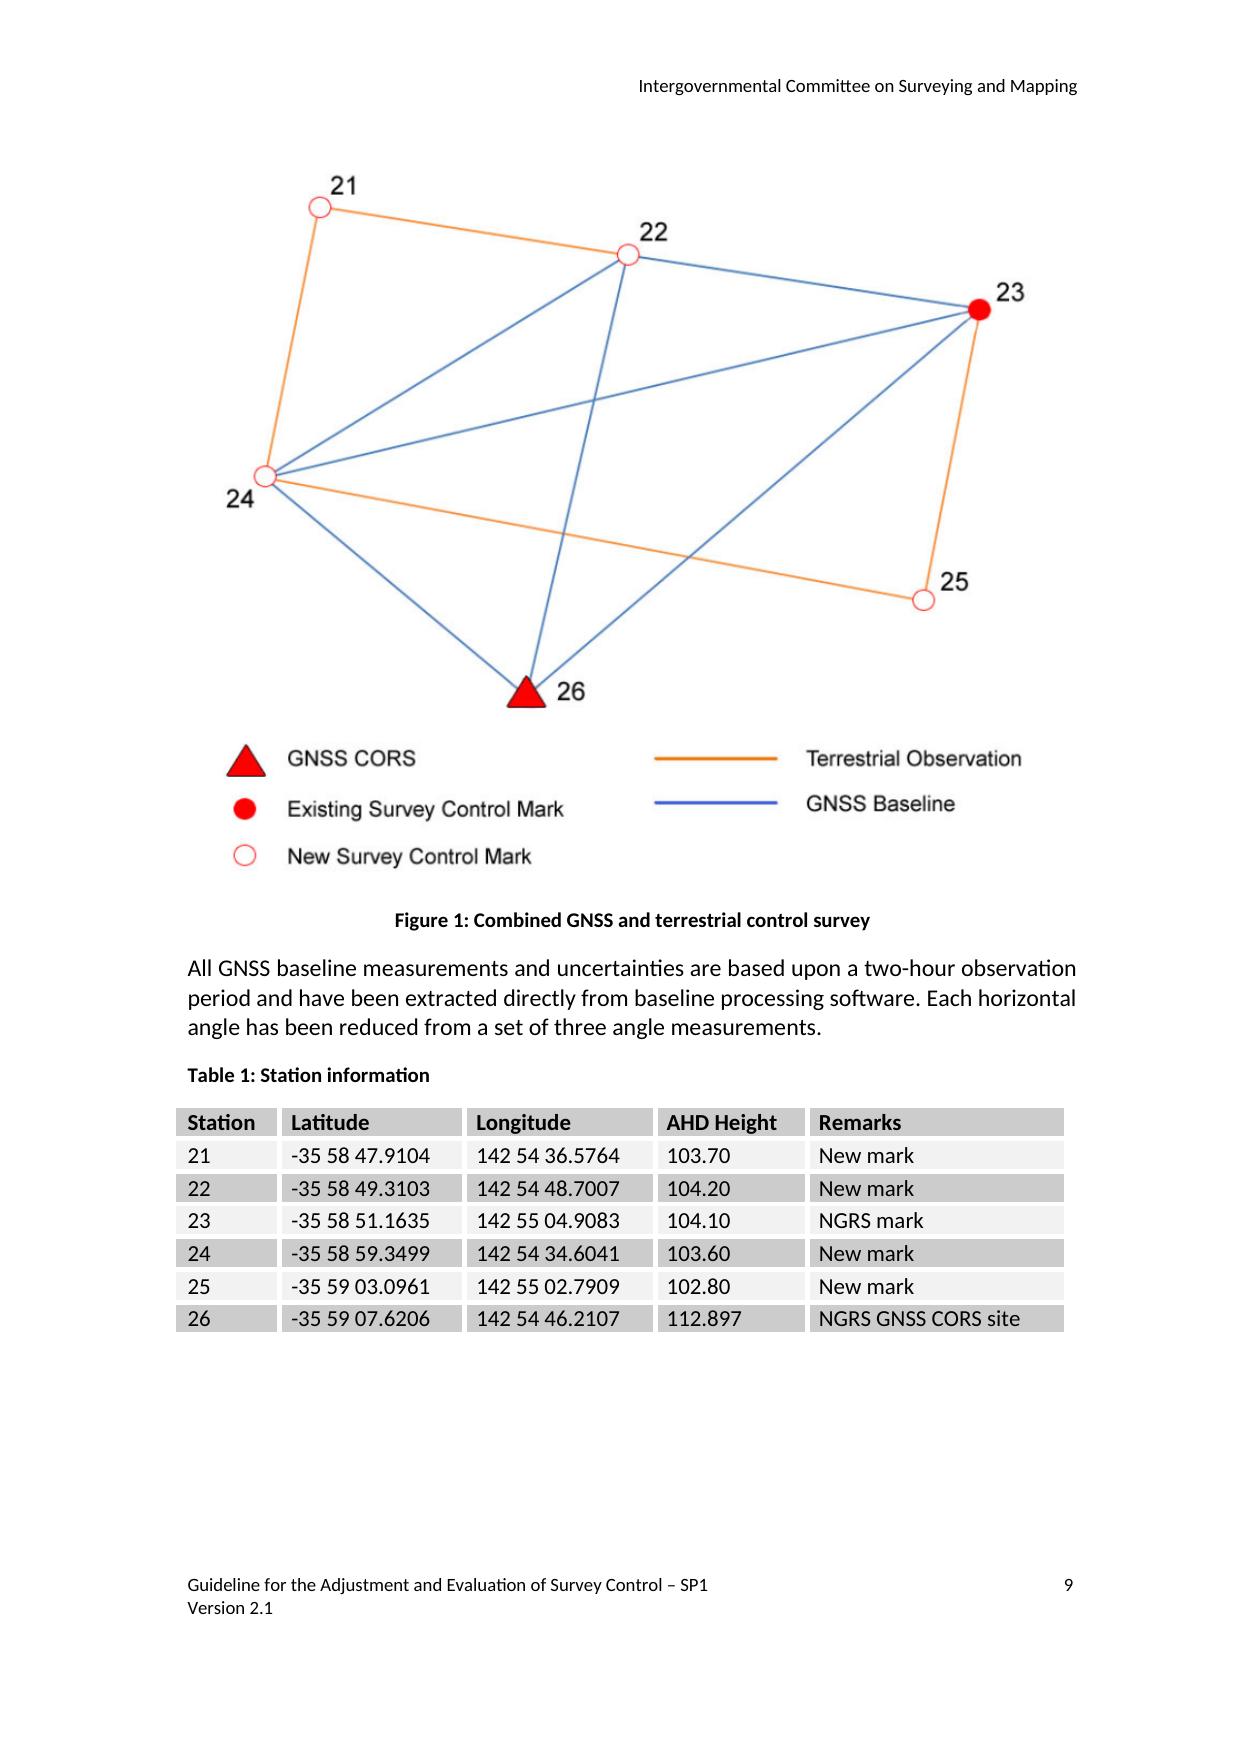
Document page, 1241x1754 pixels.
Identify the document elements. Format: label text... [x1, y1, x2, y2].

table_cell 142 55 04.9083 [467, 1206, 653, 1234]
table_cell 142 54 34.6041 [467, 1239, 653, 1267]
table_cell 104.10 [658, 1206, 805, 1234]
table_cell -35 58 59.3499 [282, 1239, 462, 1267]
table_cell 23 [176, 1206, 277, 1234]
picture [187, 150, 1078, 887]
table_header Remarks [810, 1108, 1064, 1136]
table_cell 142 55 02.7909 [467, 1272, 653, 1300]
table_cell -35 58 51.1635 [282, 1206, 462, 1234]
table_cell 22 [176, 1174, 277, 1202]
table_cell 103.60 [658, 1239, 805, 1267]
table_cell 104.20 [658, 1174, 805, 1202]
text All GNSS baseline measurements and uncertainties are based upon a two-hour observation period and have been extracted directly from baseline processing software. Each horizontal angle has been reduced from a set of three angle measurements. [187, 953, 1078, 1041]
table_cell New mark [810, 1239, 1064, 1267]
table_cell 142 54 48.7007 [467, 1174, 653, 1202]
table_cell -35 58 47.9104 [282, 1141, 462, 1169]
table_cell 142 54 36.5764 [467, 1141, 653, 1169]
table_header Latitude [282, 1108, 462, 1136]
table_cell New mark [810, 1174, 1064, 1202]
table_cell 25 [176, 1272, 277, 1300]
table_cell 24 [176, 1239, 277, 1267]
table_cell NGRS mark [810, 1206, 1064, 1234]
text Table 1: Station information [187, 1062, 1078, 1087]
table_cell 112.897 [658, 1305, 805, 1332]
table_cell 26 [176, 1305, 277, 1332]
table_header Longitude [467, 1108, 653, 1136]
table_cell 142 54 46.2107 [467, 1305, 653, 1332]
text Figure 1: Combined GNSS and terrestrial control survey [187, 907, 1078, 932]
table_cell NGRS GNSS CORS site [810, 1305, 1064, 1332]
table_cell 103.70 [658, 1141, 805, 1169]
table_cell -35 58 49.3103 [282, 1174, 462, 1202]
table_header Station [176, 1108, 277, 1136]
table_cell 102.80 [658, 1272, 805, 1300]
table_cell New mark [810, 1141, 1064, 1169]
table_cell -35 59 03.0961 [282, 1272, 462, 1300]
table_cell -35 59 07.6206 [282, 1305, 462, 1332]
table_header AHD Height [658, 1108, 805, 1136]
table_cell New mark [810, 1272, 1064, 1300]
table_cell 21 [176, 1141, 277, 1169]
